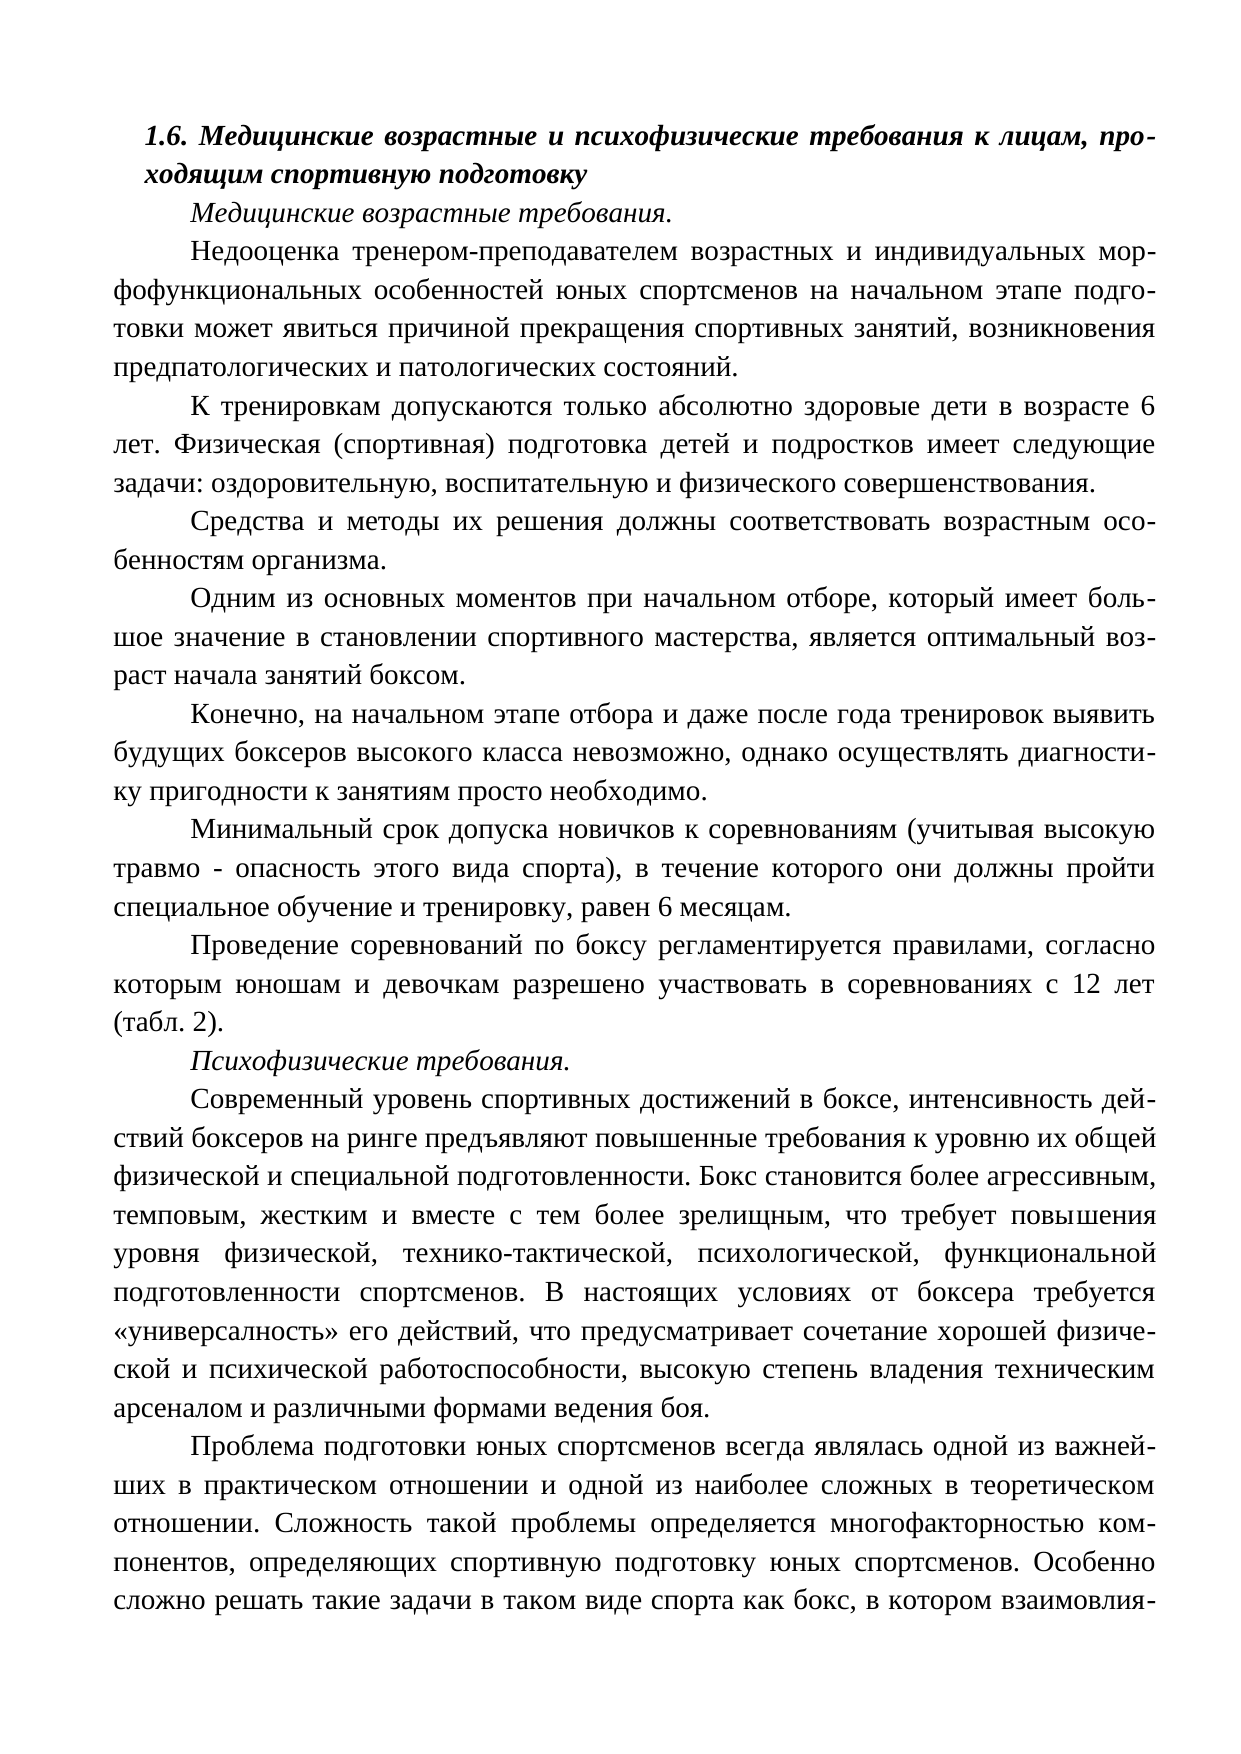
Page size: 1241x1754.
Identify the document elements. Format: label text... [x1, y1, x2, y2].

text Конечно, на начальном этапе отбора и даже после года тренировок выявить будущих боксеров высокого класса невозможно, однако осуществлять диагностику пригодности к занятиям просто необходимо. [113, 692, 1156, 808]
text Современный уровень спортивных достижений в боксе, интенсивность действий боксеров на ринге предъявляют повышенные требования к уровню их общей физической и специальной подготовленности. Бокс становится более агрессивным, темповым, жестким и вместе с тем более зрелищным, что требует повышения уровня физической, технико-тактической, психологической, функциональной подготовленности спортсменов. В настоящих условиях от боксера требуется «универсалность» его действий, что предусматривает сочетание хорошей физической и психической работоспособности, высокую степень владения техническим арсеналом и различными формами ведения боя. [113, 1078, 1156, 1425]
text Психофизические требования. [113, 1039, 1156, 1078]
text Проведение соревнований по боксу регламентируется правилами, согласно которым юношам и девочкам разрешено участвовать в соревнованиях с 12 лет (табл. 2). [113, 924, 1156, 1039]
text 1.6. Медицинские возрастные и психофизические требования к лицам, проходящим спортивную подготовку [144, 114, 1156, 191]
text К тренировкам допускаются только абсолютно здоровые дети в возрасте 6 лет. Физическая (спортивная) подготовка детей и подростков имеет следующие задачи: оздоровительную, воспитательную и физического совершенствования. [113, 384, 1156, 500]
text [113, 1425, 1156, 1617]
text Средства и методы их решения должны соответствовать возрастным особенностям организма. [113, 500, 1156, 577]
text Одним из основных моментов при начальном отборе, который имеет большое значение в становлении спортивного мастерства, является оптимальный возраст начала занятий боксом. [113, 577, 1156, 692]
text Минимальный срок допуска новичков к соревнованиям (учитывая высокую травмо - опасность этого вида спорта), в течение которого они должны пройти специальное обучение и тренировку, равен 6 месяцам. [113, 808, 1156, 924]
text Медицинские возрастные требования. [113, 191, 1156, 230]
text Недооценка тренером-преподавателем возрастных и индивидуальных морфофункциональных особенностей юных спортсменов на начальном этапе подготовки может явиться причиной прекращения спортивных занятий, возникновения предпатологических и патологических состояний. [113, 230, 1156, 384]
